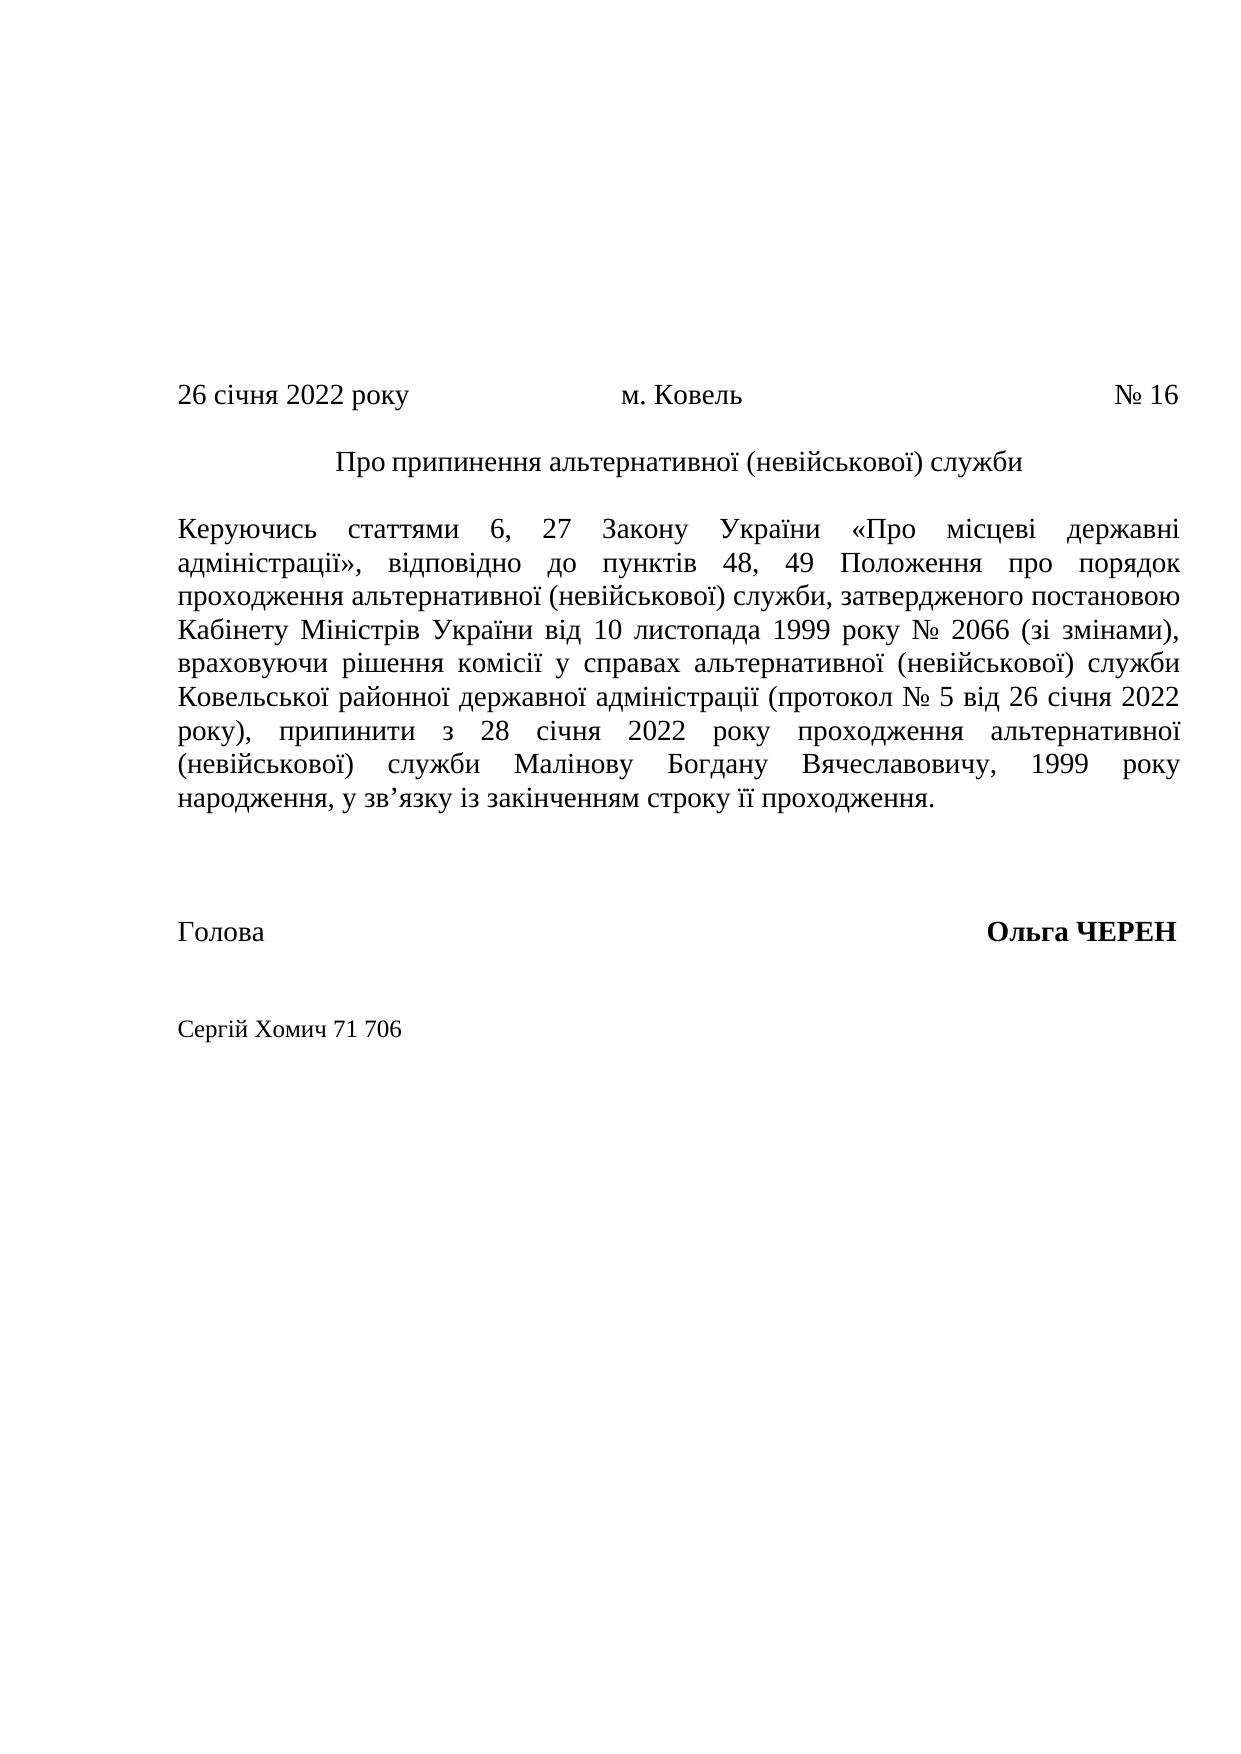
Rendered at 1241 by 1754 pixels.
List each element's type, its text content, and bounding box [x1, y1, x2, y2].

text Керуючись статтями 6, 27 Закону України «Про місцеві державні адміністрації», відповідно до пунктів 48, 49 Положення про порядок проходження альтернативної (невійськової) служби, затвердженого постановою Кабінету Міністрів України від 10 листопада 1999 року № 2066 (зі змінами), враховуючи рішення комісії у справах альтернативної (невійськової) служби Ковельської районної державної адміністрації (протокол № 5 від 26 січня 2022 року), припинити з 28 січня 2022 року проходження альтернативної (невійськової) служби Малінову Богдану Вячеславовичу, 1999 року народження, у зв’язку із закінченням строку її проходження. [177, 511, 1181, 813]
text Сергій Хомич 71 706 [177, 1014, 1181, 1043]
text Голова Ольга ЧЕРЕН [177, 914, 1181, 947]
text 26 січня 2022 року м. Ковель № 16 [177, 377, 1181, 411]
text Про припинення альтернативної (невійськової) служби [177, 444, 1181, 478]
